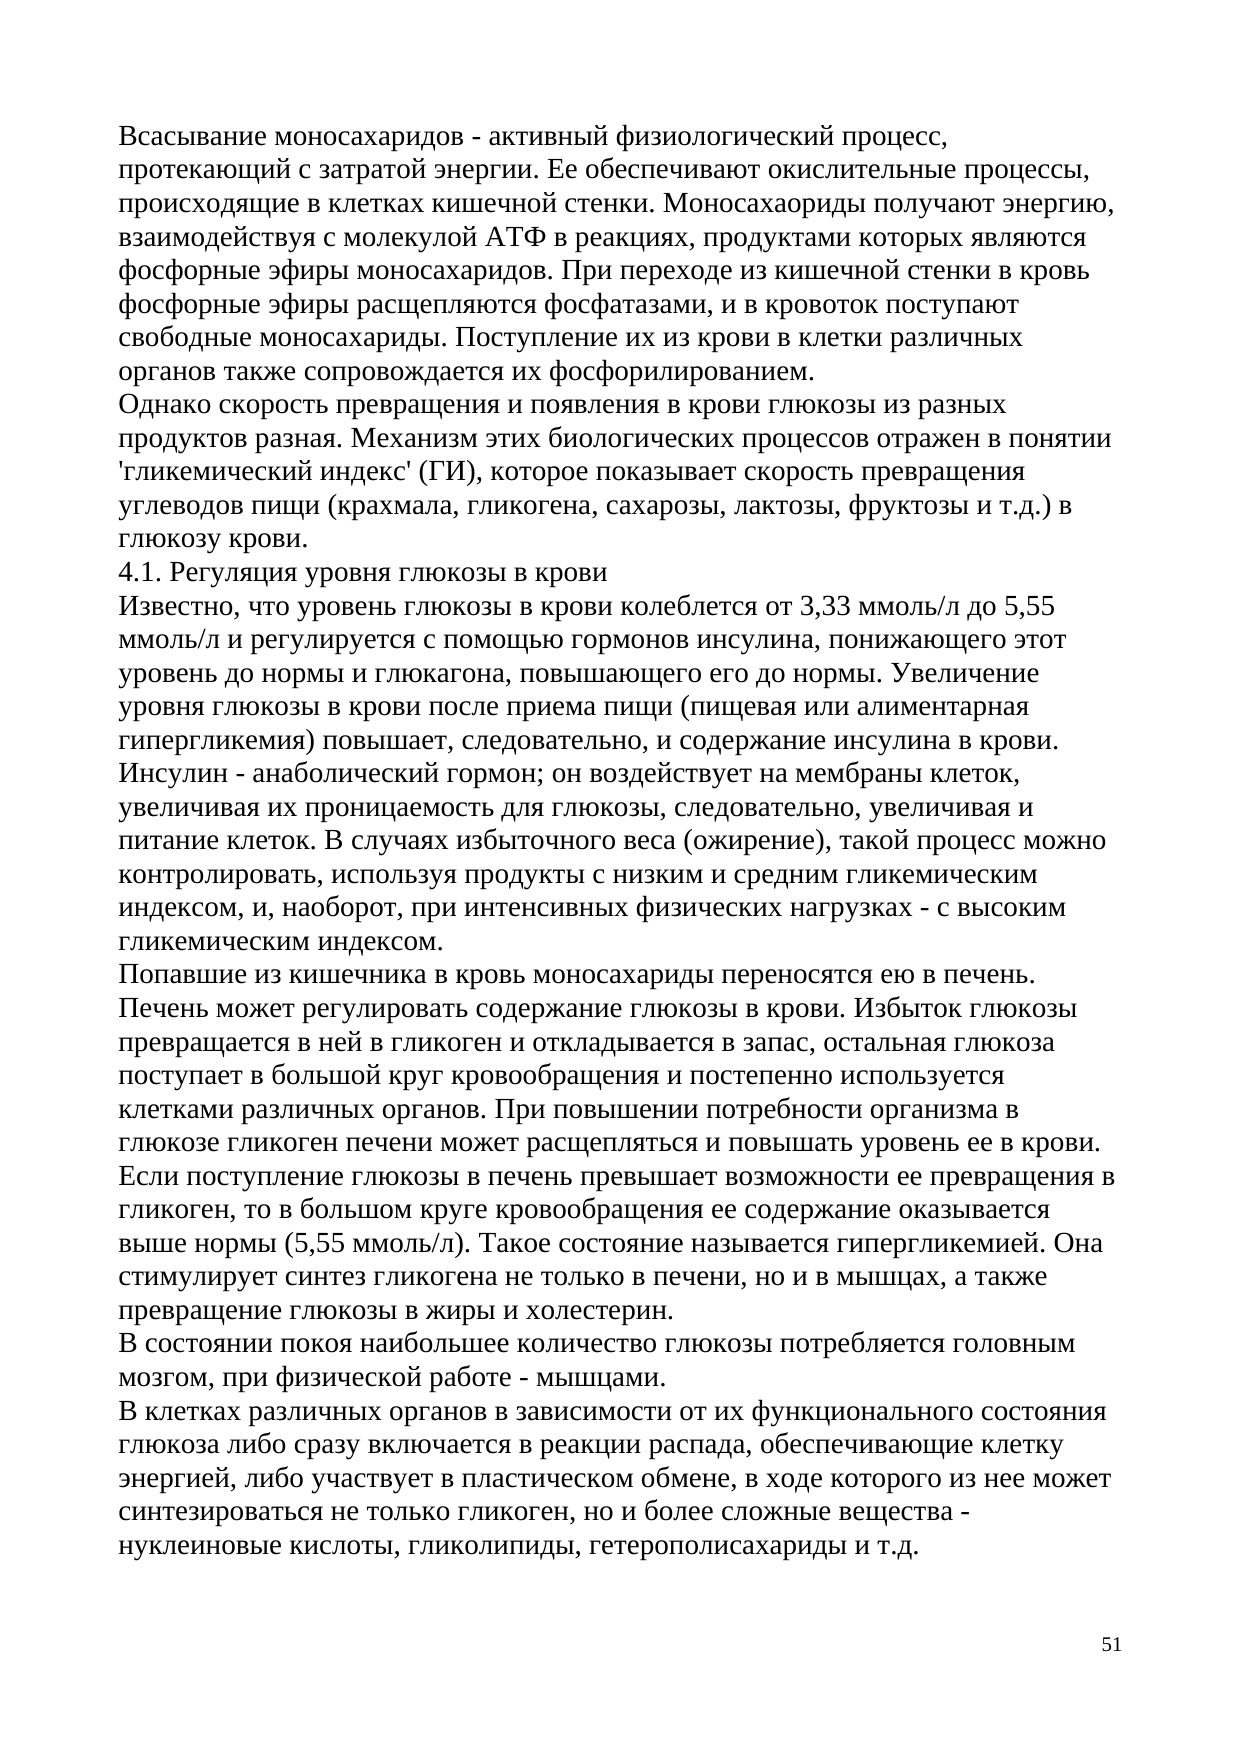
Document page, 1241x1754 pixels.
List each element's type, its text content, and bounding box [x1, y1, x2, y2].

text Попавшие из кишечника в кровь моносахариды переносятся ею в печень. Печень может регулировать содержание глюкозы в крови. Избыток глюкозы превращается в ней в гликоген и откладывается в запас, остальная глюкоза поступает в большой круг кровообращения и постепенно используется клетками различных органов. При повышении потребности организма в глюкозе гликоген печени может расщепляться и повышать уровень ее в крови. [118, 957, 1122, 1158]
text Инсулин - анаболический гормон; он воздействует на мембраны клеток, увеличивая их проницаемость для глюкозы, следовательно, увеличивая и питание клеток. В случаях избыточного веса (ожирение), такой процесс можно контролировать, используя продукты с низким и средним гликемическим индексом, и, наоборот, при интенсивных физических нагрузках - с высоким гликемическим индексом. [118, 755, 1122, 957]
text Известно, что уровень глюкозы в крови колеблется от 3,33 ммоль/л до 5,55 ммоль/л и регулируется с помощью гормонов инсулина, понижающего этот уровень до нормы и глюкагона, повышающего его до нормы. Увеличение уровня глюкозы в крови после приема пищи (пищевая или алиментарная гипергликемия) повышает, следовательно, и содержание инсулина в крови. [118, 588, 1122, 755]
text Однако скорость превращения и появления в крови глюкозы из разных продуктов разная. Механизм этих биологических процессов отражен в понятии 'гликемический индекс' (ГИ), которое показывает скорость превращения углеводов пищи (крахмала, гликогена, сахарозы, лактозы, фруктозы и т.д.) в глюкозу крови. [118, 386, 1122, 554]
text Всасывание моносахаридов - активный физиологический процесс, протекающий с затратой энергии. Ее обеспечивают окислительные процессы, происходящие в клетках кишечной стенки. Моносахаориды получают энергию, взаимодействуя с молекулой АТФ в реакциях, продуктами которых являются фосфорные эфиры моносахаридов. При переходе из кишечной стенки в кровь фосфорные эфиры расщепляются фосфатазами, и в кровоток поступают свободные моносахариды. Поступление их из крови в клетки различных органов также сопровождается их фосфорилированием. [118, 118, 1122, 386]
text В клетках различных органов в зависимости от их функционального состояния глюкоза либо сразу включается в реакции распада, обеспечивающие клетку энергией, либо участвует в пластическом обмене, в ходе которого из нее может синтезироваться не только гликоген, но и более сложные вещества - нуклеиновые кислоты, гликолипиды, гетерополисахариды и т.д. [118, 1393, 1122, 1560]
subtitle 4.1. Регуляция уровня глюкозы в крови [118, 554, 1122, 588]
text Если поступление глюкозы в печень превышает возможности ее превращения в гликоген, то в большом круге кровообращения ее содержание оказывается выше нормы (5,55 ммоль/л). Такое состояние называется гипергликемией. Она стимулирует синтез гликогена не только в печени, но и в мышцах, а также превращение глюкозы в жиры и холестерин. [118, 1158, 1122, 1326]
text В состоянии покоя наибольшее количество глюкозы потребляется головным мозгом, при физической работе - мышцами. [118, 1326, 1122, 1393]
